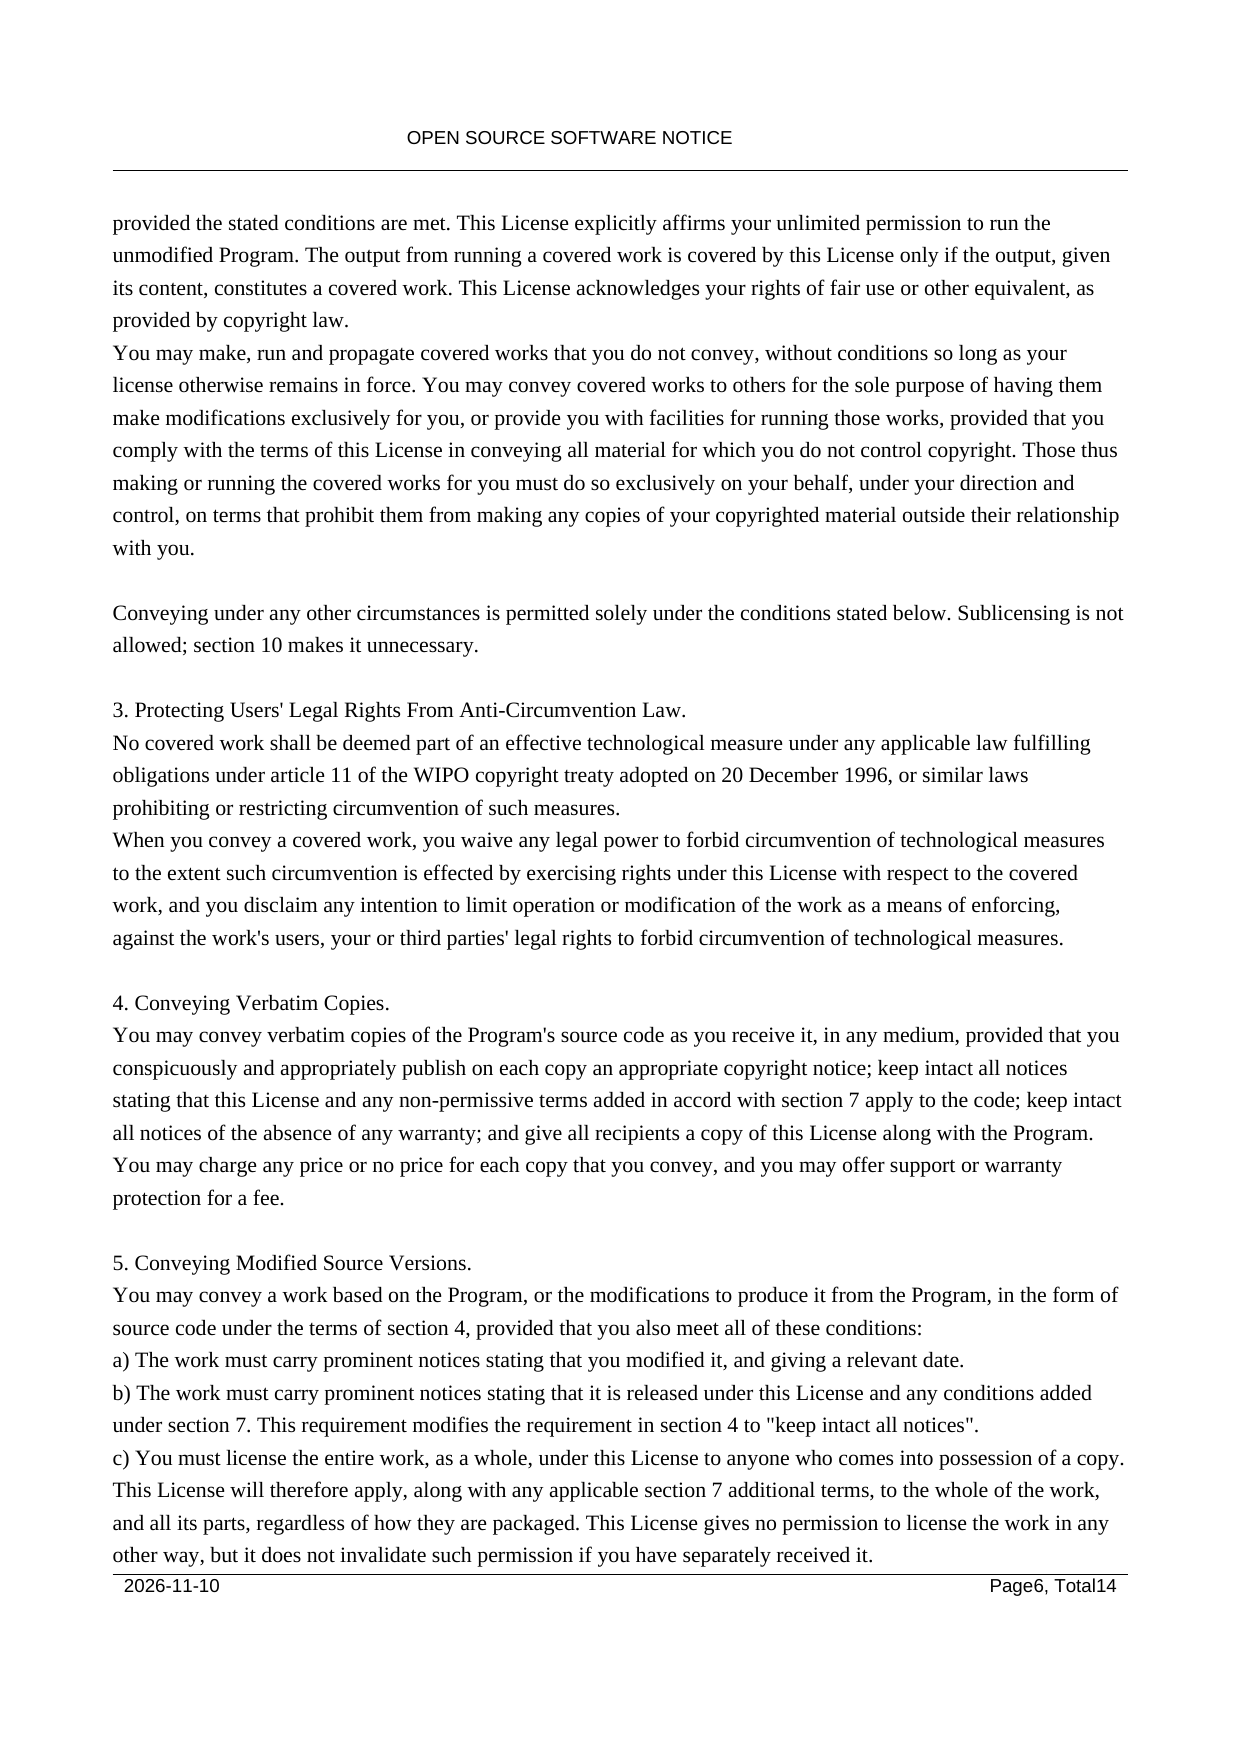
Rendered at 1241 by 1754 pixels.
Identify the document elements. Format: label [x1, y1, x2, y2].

text [112, 206, 1128, 1571]
